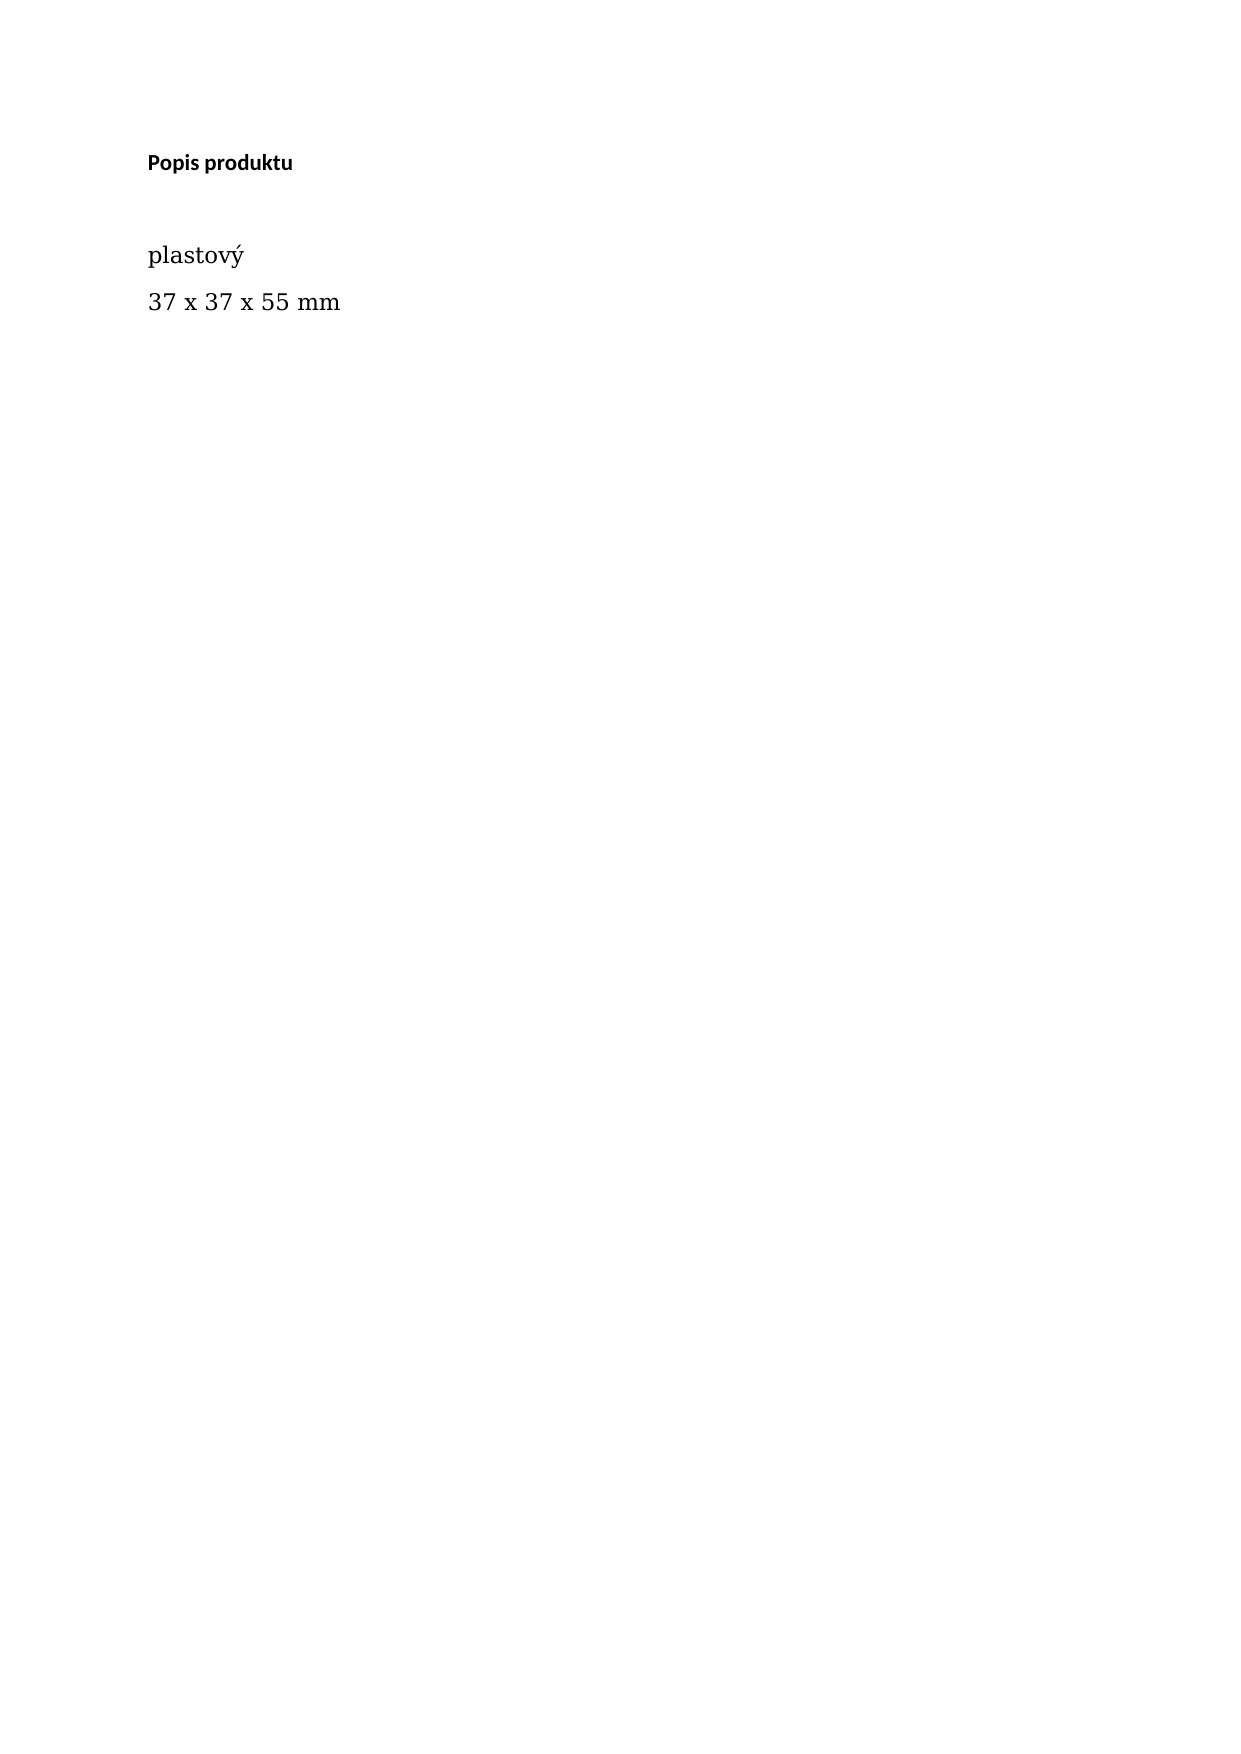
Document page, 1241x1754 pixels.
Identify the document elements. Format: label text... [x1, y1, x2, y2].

text Popis produktu [148, 148, 1093, 176]
text 37 x 37 x 55 mm [148, 287, 1093, 315]
text plastový [148, 241, 1093, 268]
